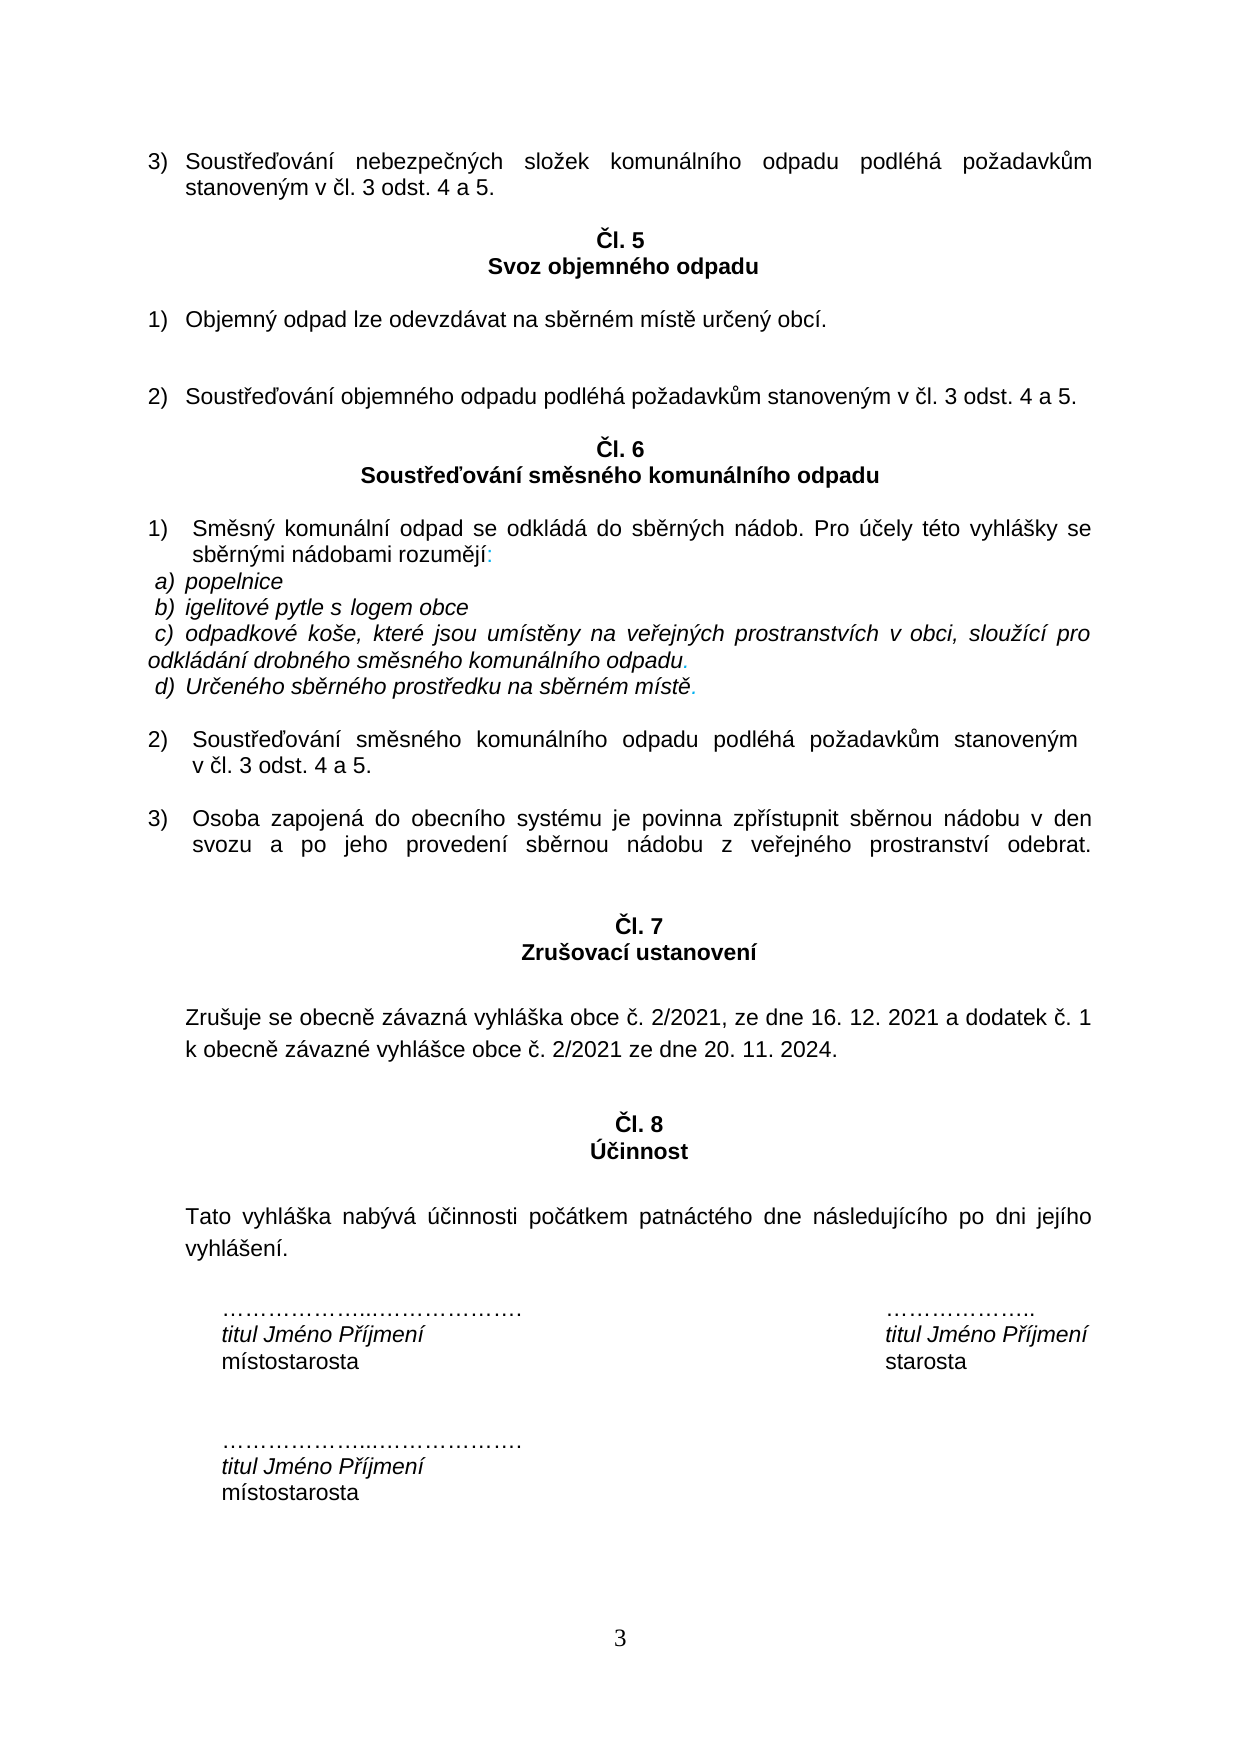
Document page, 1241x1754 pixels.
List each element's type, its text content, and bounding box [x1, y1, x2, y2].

list popelnice [148, 568, 1092, 594]
text titul Jméno Příjmení titul Jméno Příjmení [148, 1321, 1092, 1348]
text místostarosta [221, 1479, 1092, 1506]
list Objemný odpad lze odevzdávat na sběrném místě určený obcí. [148, 306, 1092, 332]
text Zrušovací ustanovení [185, 939, 1092, 965]
text ………………...………………. ……………….. [221, 1295, 1092, 1321]
text Čl. 7 [185, 913, 1092, 939]
list odpadkové koše, které jsou umístěny na veřejných prostranstvích v obci, sloužící pro odkládání drobného směsného komunálního odpadu. [148, 620, 1092, 673]
text Zrušuje se obecně závazná vyhláška obce č. 2/2021, ze dne 16. 12. 2021 a dodatek č. 1 k obecně závazné vyhlášce obce č. 2/2021 ze dne 20. 11. 2024. [185, 1004, 1092, 1062]
text Čl. 8 [185, 1111, 1092, 1138]
list Soustřeďování směsného komunálního odpadu podléhá požadavkům stanoveným v čl. 3 odst. 4 a 5. [148, 726, 1092, 778]
list Soustřeďování nebezpečných složek komunálního odpadu podléhá požadavkům stanoveným v čl. 3 odst. 4 a 5. [148, 148, 1092, 200]
list Směsný komunální odpad se odkládá do sběrných nádob. Pro účely této vyhlášky se sběrnými nádobami rozumějí: [148, 515, 1092, 568]
text Soustřeďování směsného komunálního odpadu [148, 462, 1092, 489]
list Určeného sběrného prostředku na sběrném místě. [148, 673, 1092, 699]
list igelitové pytle s logem obce [148, 594, 1092, 620]
text Čl. 6 [148, 436, 1092, 462]
text ………………...………………. [221, 1427, 1092, 1453]
text Svoz objemného odpadu [148, 253, 1092, 279]
list Soustřeďování objemného odpadu podléhá požadavkům stanoveným v čl. 3 odst. 4 a 5. [148, 383, 1092, 409]
text Tato vyhláška nabývá účinnosti počátkem patnáctého dne následujícího po dni jejího vyhlášení. [185, 1203, 1092, 1261]
text místostarosta starosta [221, 1348, 1092, 1374]
list Osoba zapojená do obecního systému je povinna zpřístupnit sběrnou nádobu v den svozu a po jeho provedení sběrnou nádobu z veřejného prostranství odebrat. [148, 805, 1092, 886]
text titul Jméno Příjmení [148, 1453, 1092, 1479]
text Čl. 5 [148, 227, 1092, 253]
text Účinnost [185, 1138, 1092, 1164]
